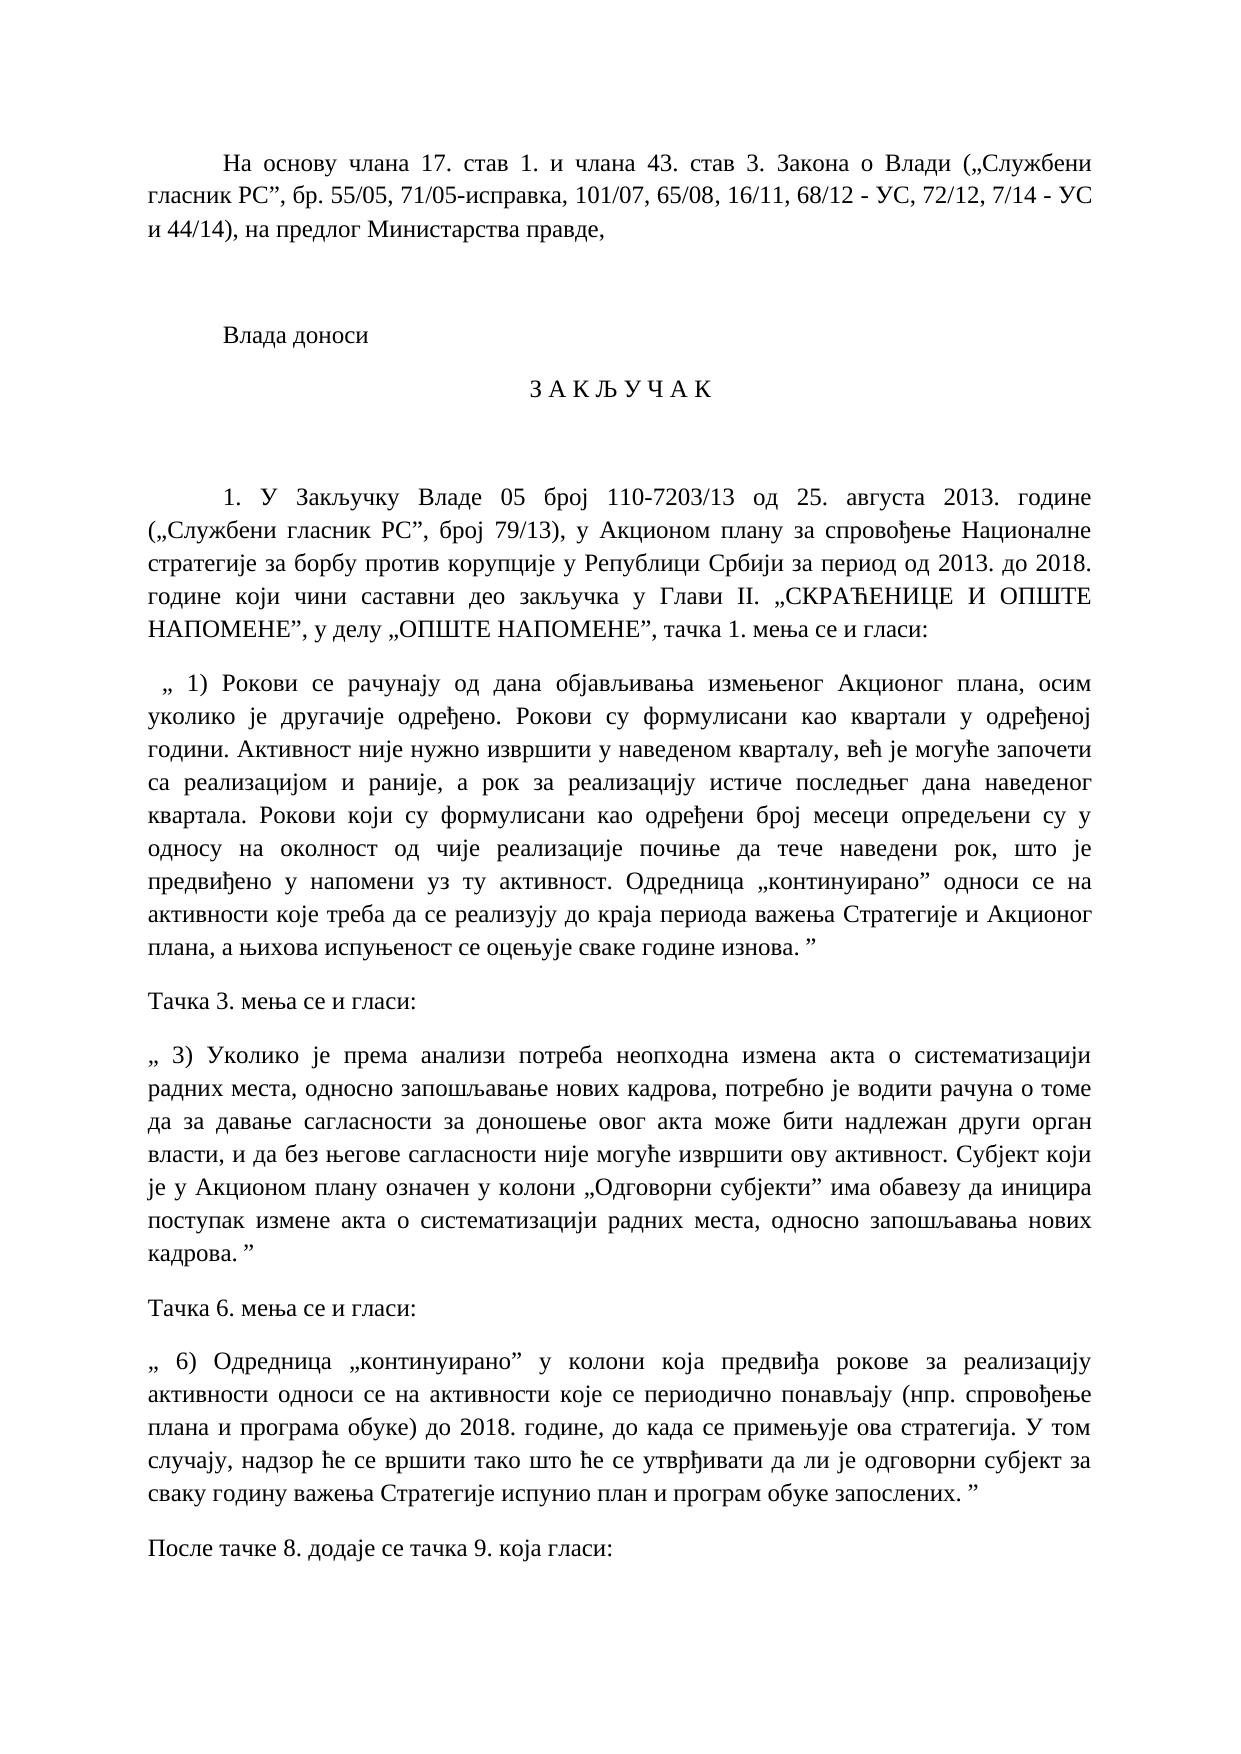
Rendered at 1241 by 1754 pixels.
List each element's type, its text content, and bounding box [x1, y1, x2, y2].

text На основу члана 17. став 1. и члана 43. став 3. Закона о Влади („Службени гласник РС”, бр. 55/05, 71/05-исправка, 101/07, 65/08, 16/11, 68/12 - УС, 72/12, 7/14 - УС и 44/14), на предлог Министарства правде, [148, 148, 1093, 242]
text Влада доноси [148, 321, 1093, 349]
text Тачка 3. мења се и гласи: [148, 986, 1093, 1015]
text После тачке 8. додаје се тачка 9. која гласи: [148, 1533, 1093, 1561]
text Тачка 6. мења се и гласи: [148, 1293, 1093, 1321]
text З А К Љ У Ч А К [148, 374, 1093, 403]
text „ 1) Рокови се рачунају од дана објављивања измењеног Акционог плана, осим уколико је другачије одређено. Рокови су формулисани као квартали у одређеној години. Активност није нужно извршити у наведеном кварталу, већ је могуће започети са реализацијом и раније, а рок за реализацију истиче последњег дана наведеног квартала. Рокови који су формулисани као одређени број месеци опредељени су у односу на околност од чије реализације почиње да тече наведени рок, што је предвиђено у напомени уз ту активност. Одредница „континуирано” односи се на активности које треба да се реализују до краја периода важења Стратегије и Акционог плана, а њихова испуњеност се оцењује сваке године изнова. ” [148, 668, 1093, 961]
text 1. У Закључку Владе 05 број 110-7203/13 од 25. августа 2013. године („Службени гласник РС”, број 79/13), у Акционом плану за спровођење Националне стратегије за борбу против корупције у Републици Србији за период од 2013. до 2018. године који чини саставни део закључка у Глави II. „СКРАЋЕНИЦЕ И ОПШТЕ НАПОМЕНЕ”, у делу „ОПШТЕ НАПОМЕНЕ”, тачка 1. мења се и гласи: [148, 482, 1093, 643]
text „ 3) Уколико је према анализи потреба неопходна измена акта о систематизацији радних места, односно запошљавање нових кадрова, потребно је водити рачуна о томе да за давање сагласности за доношење овог акта може бити надлежан други орган власти, и да без његове сагласности није могуће извршити ову активност. Субјект који је у Акционом плану означен у колони „Одговорни субјекти” има обавезу да иницира поступак измене акта о систематизацији радних места, односно запошљавања нових кадрова. ” [148, 1040, 1093, 1267]
text „ 6) Одредница „континуирано” у колони која предвиђа рокове за реализацију активности односи се на активности које се периодично понављају (нпр. спровођење плана и програма обуке) до 2018. године, до када се примењује ова стратегија. У том случају, надзор ће се вршити тако што ће се утврђивати да ли је одговорни субјект за сваку годину важења Стратегије испунио план и програм обуке запослених. ” [148, 1346, 1093, 1508]
